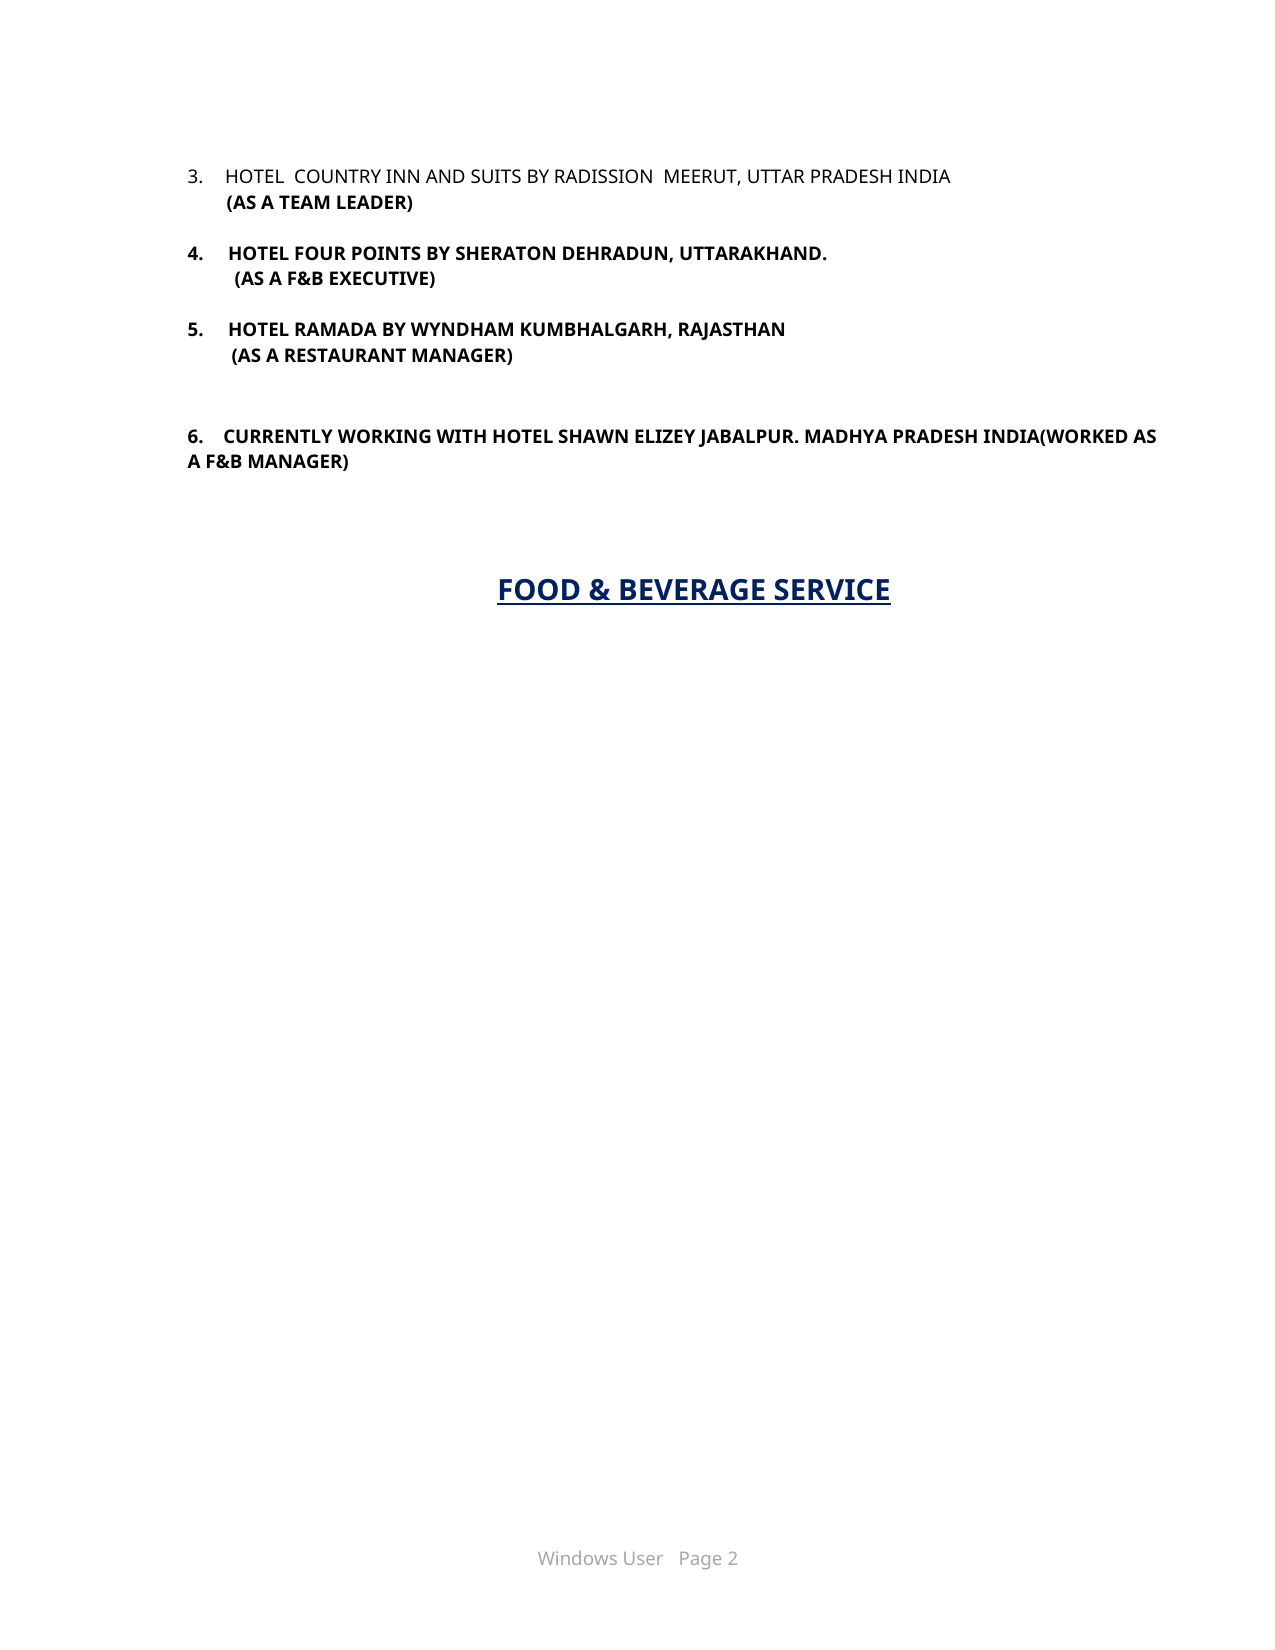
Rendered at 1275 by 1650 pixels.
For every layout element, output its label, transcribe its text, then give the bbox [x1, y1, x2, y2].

list HOTEL COUNTRY INN AND SUITS BY RADISSION MEERUT, UTTAR PRADESH INDIA [187, 163, 1162, 189]
text FOOD & BEVERAGE SERVICE [225, 569, 1162, 609]
text 4. HOTEL FOUR POINTS BY SHERATON DEHRADUN, UTTARAKHAND. [187, 240, 1162, 266]
text 5. HOTEL RAMADA BY WYNDHAM KUMBHALGARH, RAJASTHAN [187, 317, 1162, 342]
text 6. CURRENTLY WORKING WITH HOTEL SHAWN ELIZEY JABALPUR. MADHYA PRADESH INDIA(WORKED AS A F&B MANAGER) [187, 423, 1162, 474]
text (AS A RESTAURANT MANAGER) [187, 342, 1162, 368]
text (AS A TEAM LEADER) [187, 189, 1162, 214]
text (AS A F&B EXECUTIVE) [112, 266, 1162, 291]
